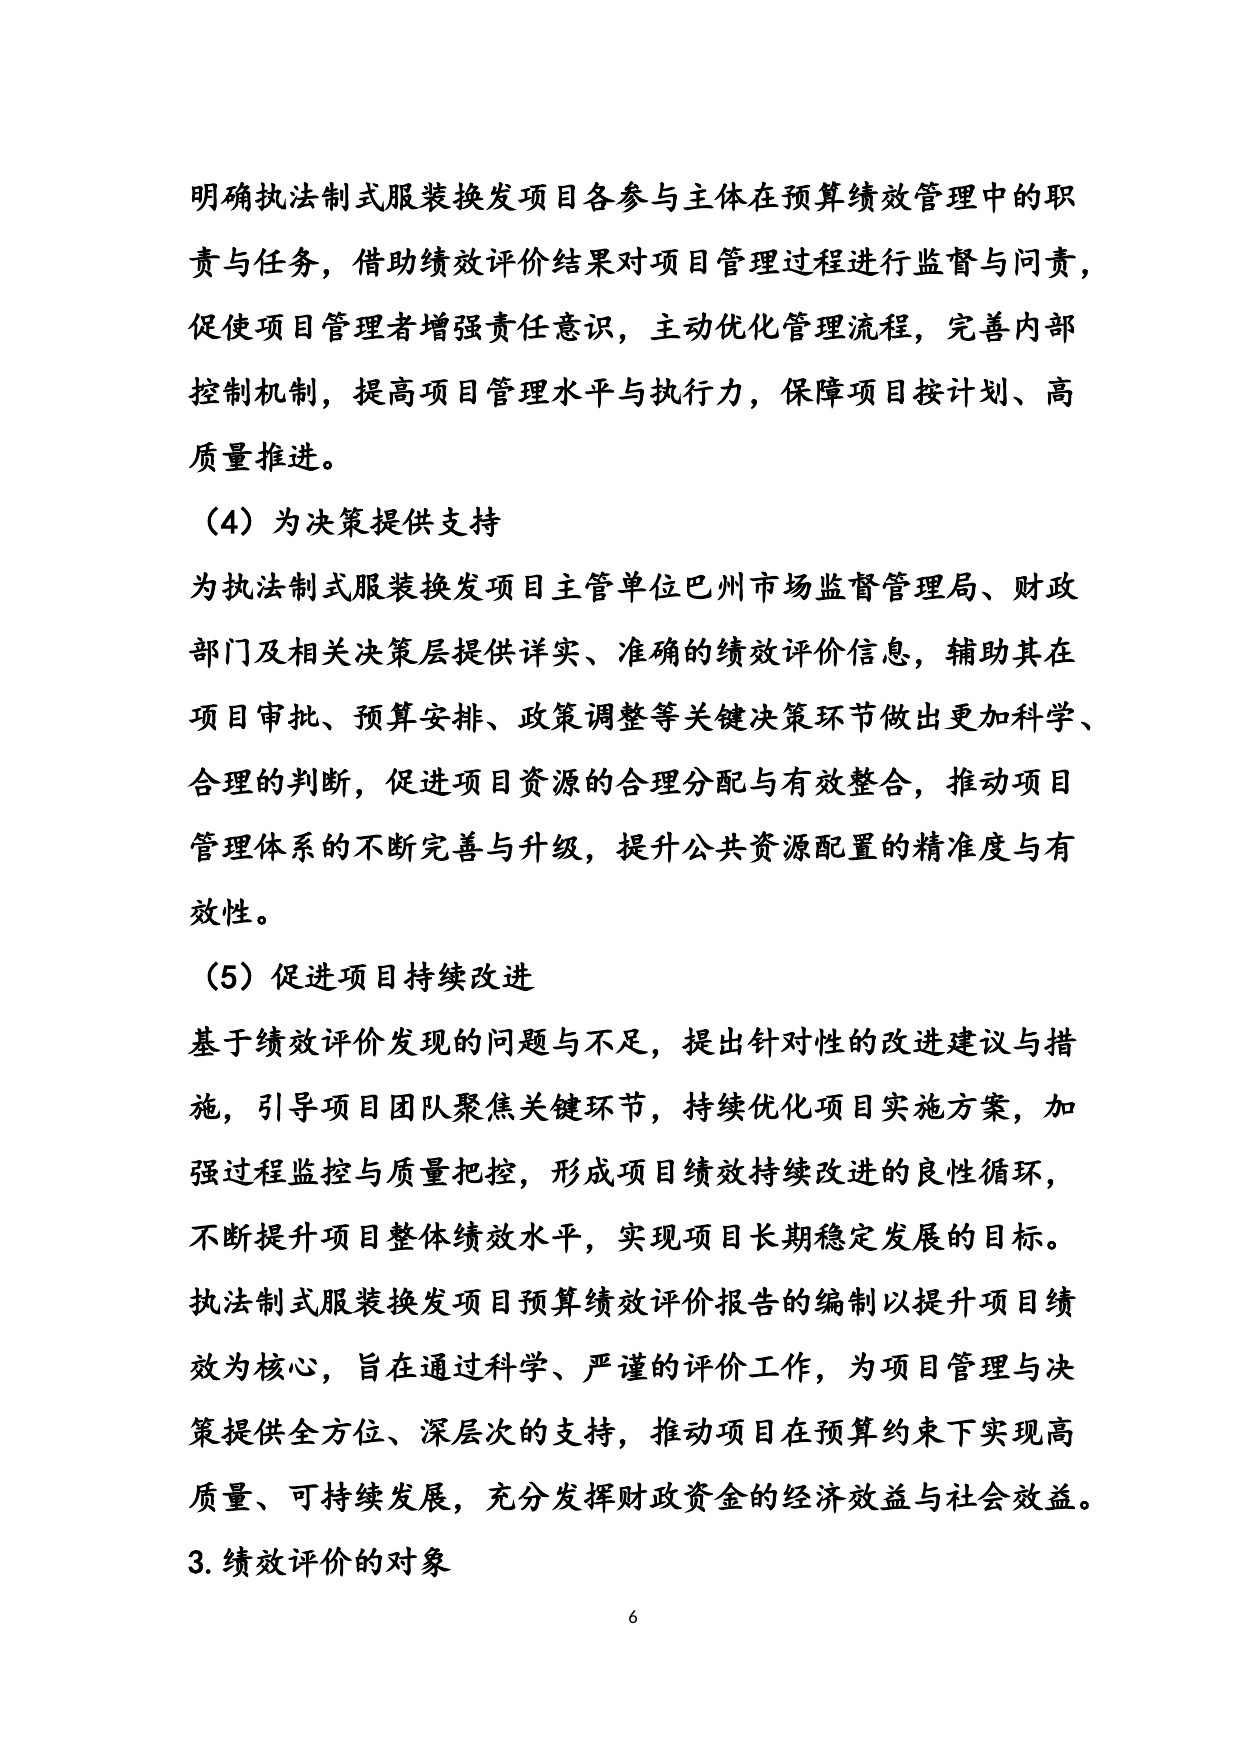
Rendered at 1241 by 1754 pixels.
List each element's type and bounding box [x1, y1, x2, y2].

text [187, 162, 1078, 1592]
